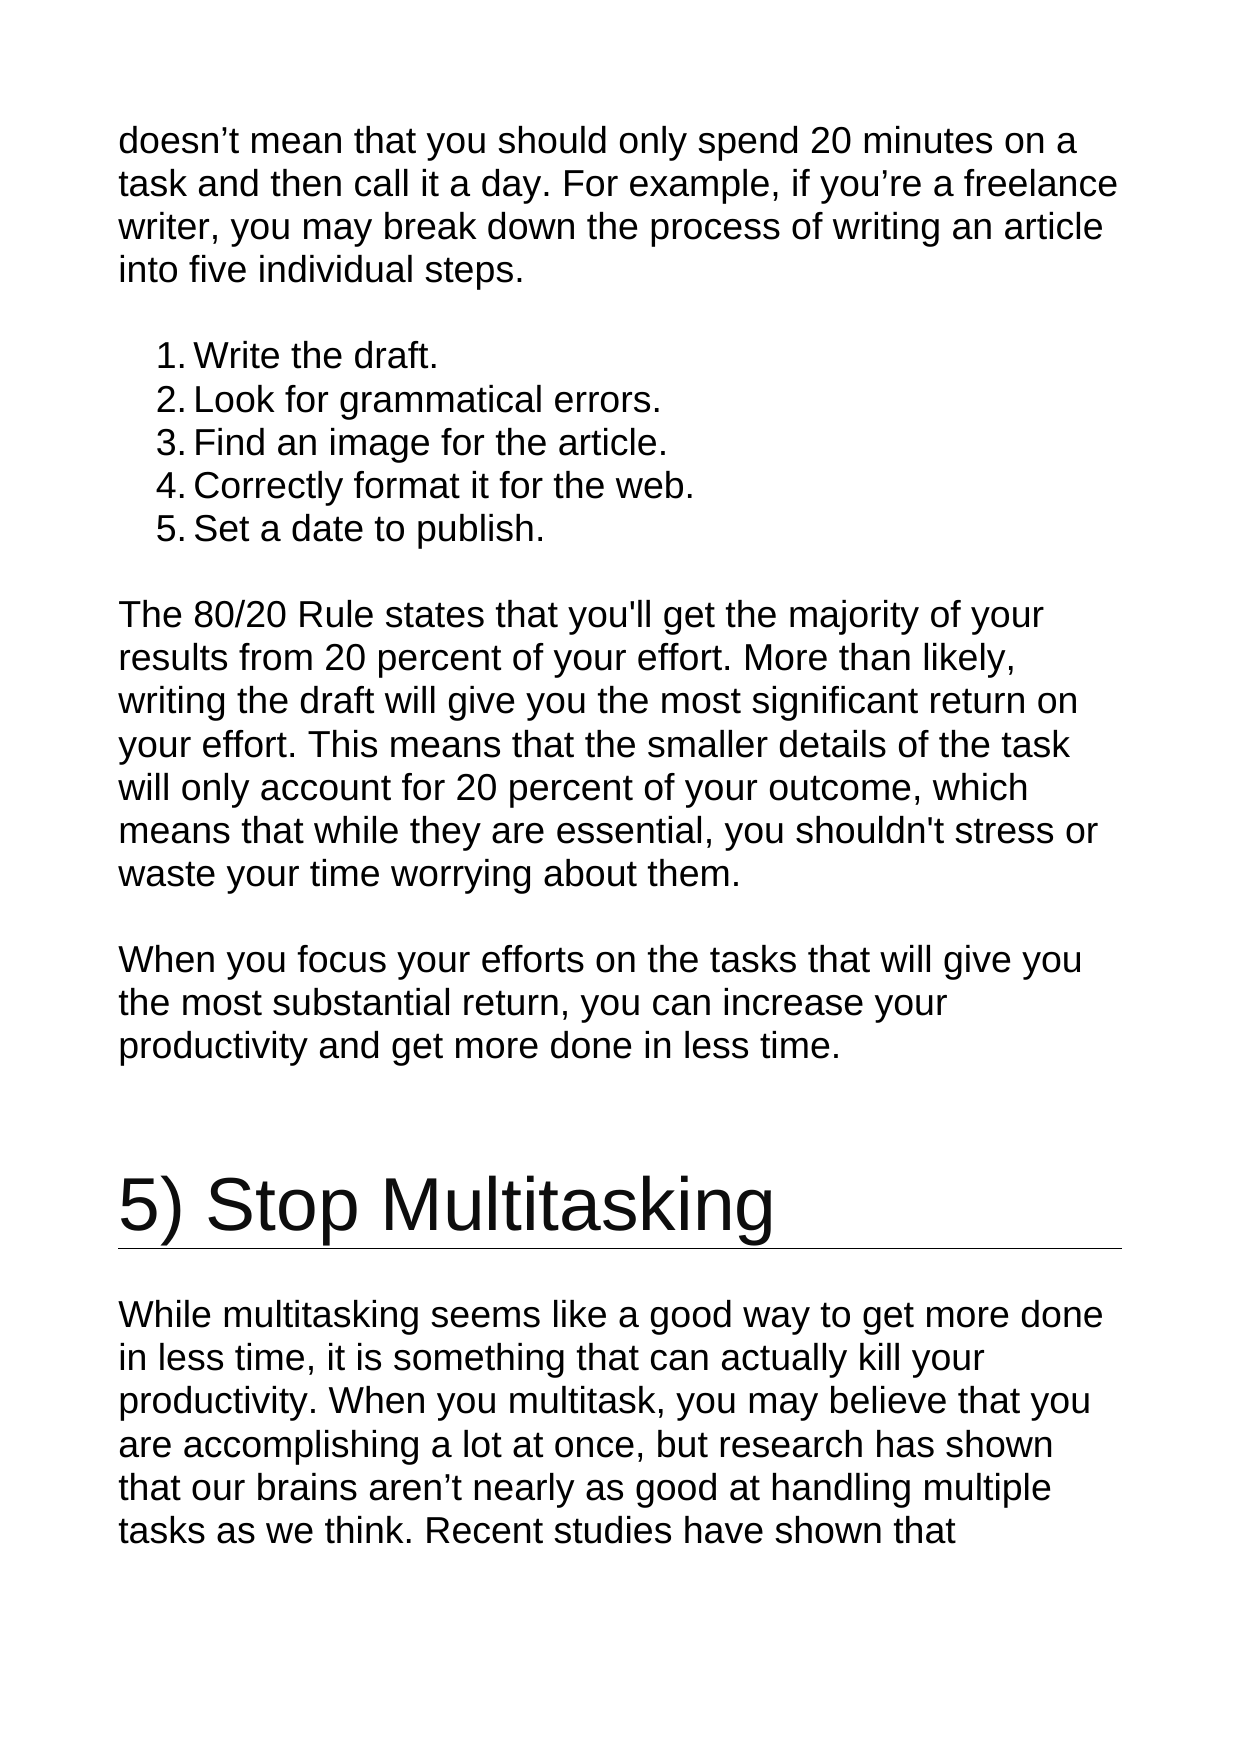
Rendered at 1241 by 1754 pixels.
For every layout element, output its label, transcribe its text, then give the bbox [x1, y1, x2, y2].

list Find an image for the article. [156, 420, 1122, 463]
list Write the draft. [156, 334, 1122, 377]
text The 80/20 Rule states that you'll get the majority of your results from 20 percent of your effort. More than likely, writing the draft will give you the most significant return on your effort. This means that the smaller details of the task will only account for 20 percent of your outcome, which means that while they are essential, you shouldn't stress or waste your time worrying about them. [118, 592, 1122, 894]
list Look for grammatical errors. [156, 377, 1122, 420]
text When you focus your efforts on the tasks that will give you the most substantial return, you can increase your productivity and get more done in less time. [118, 937, 1122, 1067]
subtitle 5) Stop Multitasking [118, 1160, 1122, 1248]
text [118, 118, 1122, 291]
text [118, 1292, 1122, 1551]
list Correctly format it for the web. [156, 463, 1122, 506]
list Set a date to publish. [156, 506, 1122, 549]
